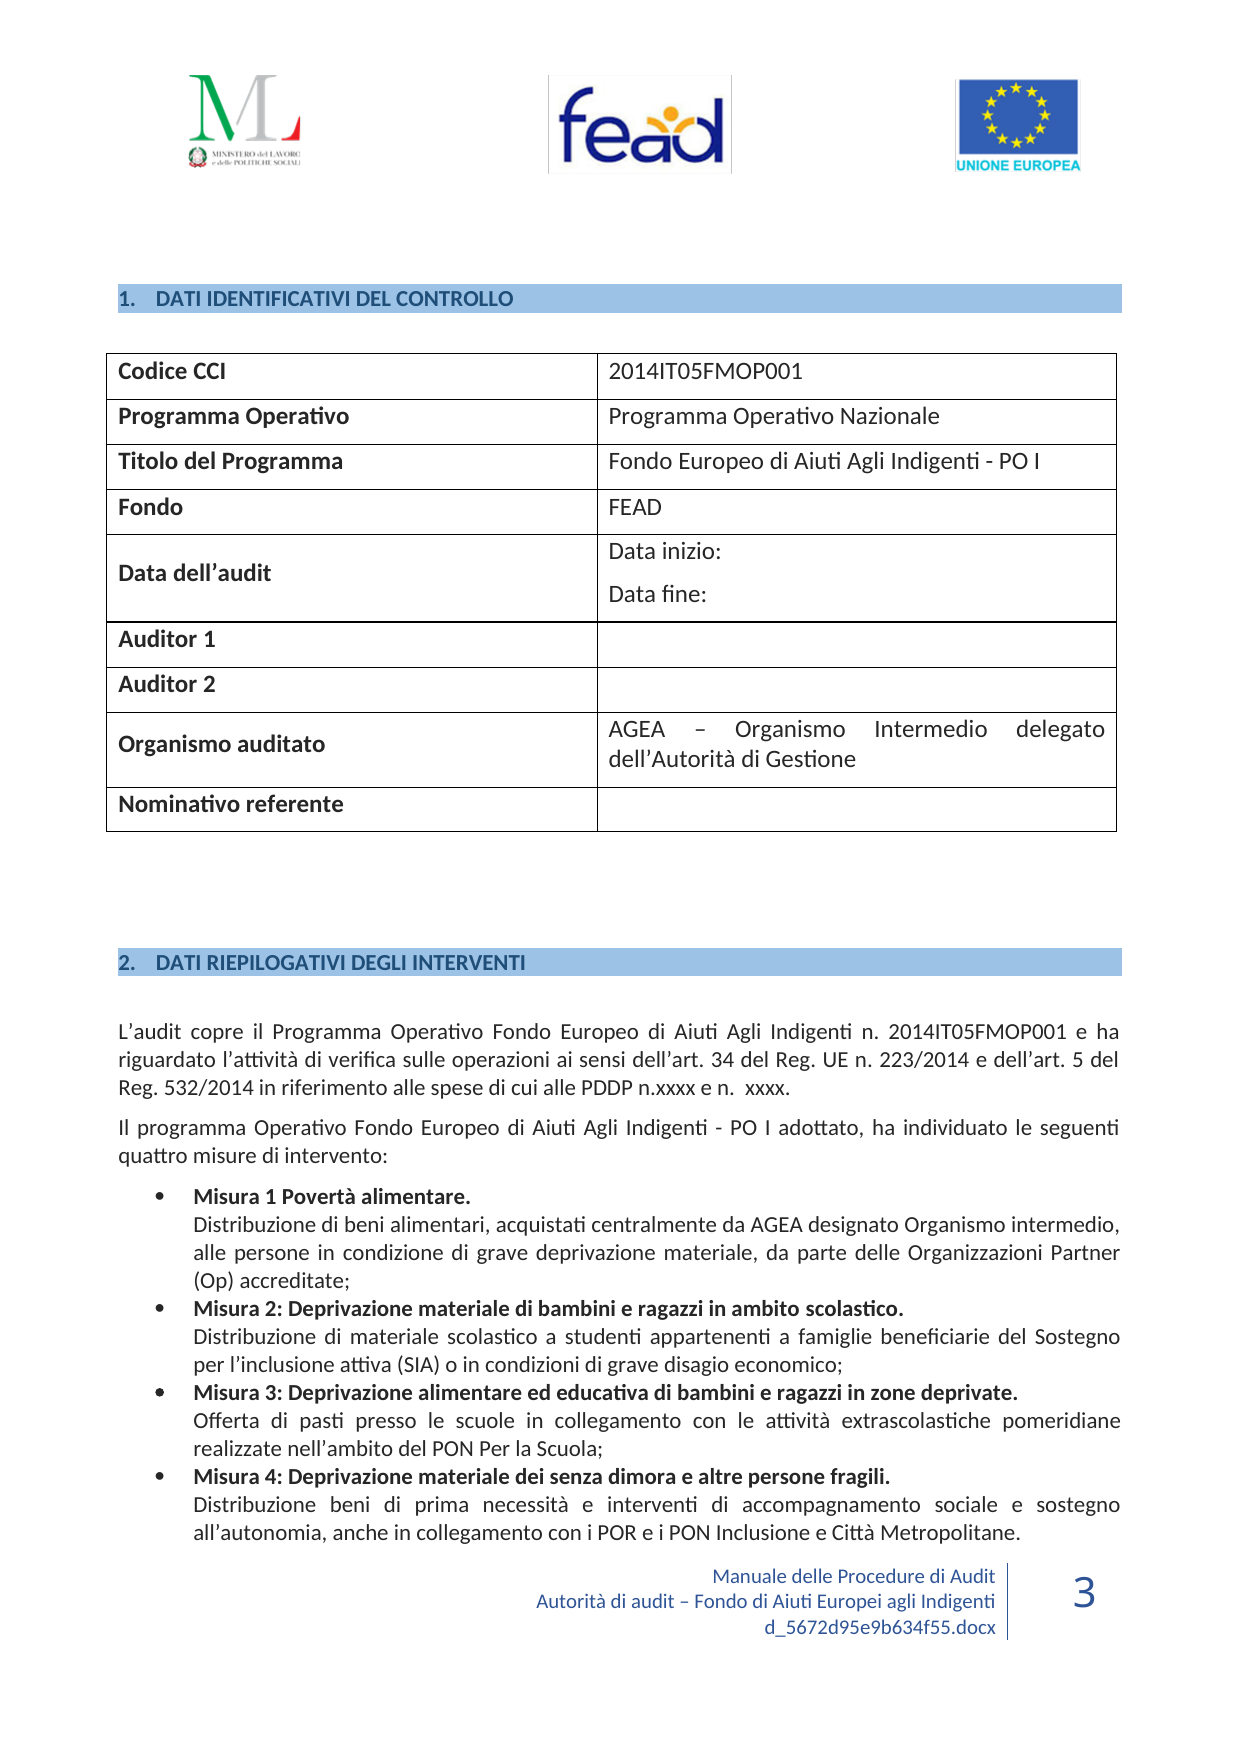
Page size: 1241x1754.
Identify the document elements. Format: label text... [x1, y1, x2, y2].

table_cell Organismo auditato [107, 713, 597, 787]
table_cell [598, 788, 1116, 831]
table_cell Data dell’audit [107, 535, 597, 621]
list Misura 2: Deprivazione materiale di bambini e ragazzi in ambito scolastico. [156, 1294, 1122, 1322]
table_cell Titolo del Programma [107, 445, 597, 489]
table_cell Auditor 1 [107, 623, 597, 667]
table_header Codice CCI [107, 354, 597, 398]
table_cell Data inizio: Data fine: [598, 535, 1116, 621]
list Offerta di pasti presso le scuole in collegamento con le attività extrascolastiche pomeridiane realizzate nell’ambito del PON Per la Scuola; [193, 1406, 1122, 1462]
subtitle DATI IDENTIFICATIVI DEL CONTROLLO [118, 284, 1122, 313]
list Misura 1 Povertà alimentare. [156, 1182, 1122, 1210]
table_cell Programma Operativo Nazionale [598, 400, 1116, 444]
table_cell Fondo Europeo di Aiuti Agli Indigenti - PO I [598, 445, 1116, 489]
text Il programma Operativo Fondo Europeo di Aiuti Agli Indigenti - PO I adottato, ha individuato le seguenti quattro misure di intervento: [118, 1113, 1122, 1169]
list Distribuzione di beni alimentari, acquistati centralmente da AGEA designato Organismo intermedio, alle persone in condizione di grave deprivazione materiale, da parte delle Organizzazioni Partner (Op) accreditate; [193, 1210, 1122, 1294]
list Distribuzione di materiale scolastico a studenti appartenenti a famiglie beneficiarie del Sostegno per l’inclusione attiva (SIA) o in condizioni di grave disagio economico; [193, 1322, 1122, 1378]
text L’audit copre il Programma Operativo Fondo Europeo di Aiuti Agli Indigenti n. 2014IT05FMOP001 e ha riguardato l’attività di verifica sulle operazioni ai sensi dell’art. 34 del Reg. UE n. 223/2014 e dell’art. 5 del Reg. 532/2014 in riferimento alle spese di cui alle PDDP n.xxxx e n. xxxx. [118, 1017, 1122, 1101]
list Misura 4: Deprivazione materiale dei senza dimora e altre persone fragili. [156, 1462, 1122, 1490]
table_cell [598, 668, 1116, 712]
subtitle DATI RIEPILOGATIVI DEGLI INTERVENTI [118, 948, 1122, 976]
table_cell [598, 623, 1116, 667]
table_cell Nominativo referente [107, 788, 597, 831]
list Misura 3: Deprivazione alimentare ed educativa di bambini e ragazzi in zone deprivate. [156, 1378, 1122, 1406]
table_cell Fondo [107, 490, 597, 534]
table_cell Auditor 2 [107, 668, 597, 712]
table_cell Programma Operativo [107, 400, 597, 444]
table_cell AGEA – Organismo Intermedio delegato dell’Autorità di Gestione [598, 713, 1116, 787]
table_cell FEAD [598, 490, 1116, 534]
picture [188, 73, 1169, 175]
list Distribuzione beni di prima necessità e interventi di accompagnamento sociale e sostegno all’autonomia, anche in collegamento con i POR e i PON Inclusione e Città Metropolitane. [193, 1490, 1122, 1546]
table_header 2014IT05FMOP001 [598, 354, 1116, 398]
